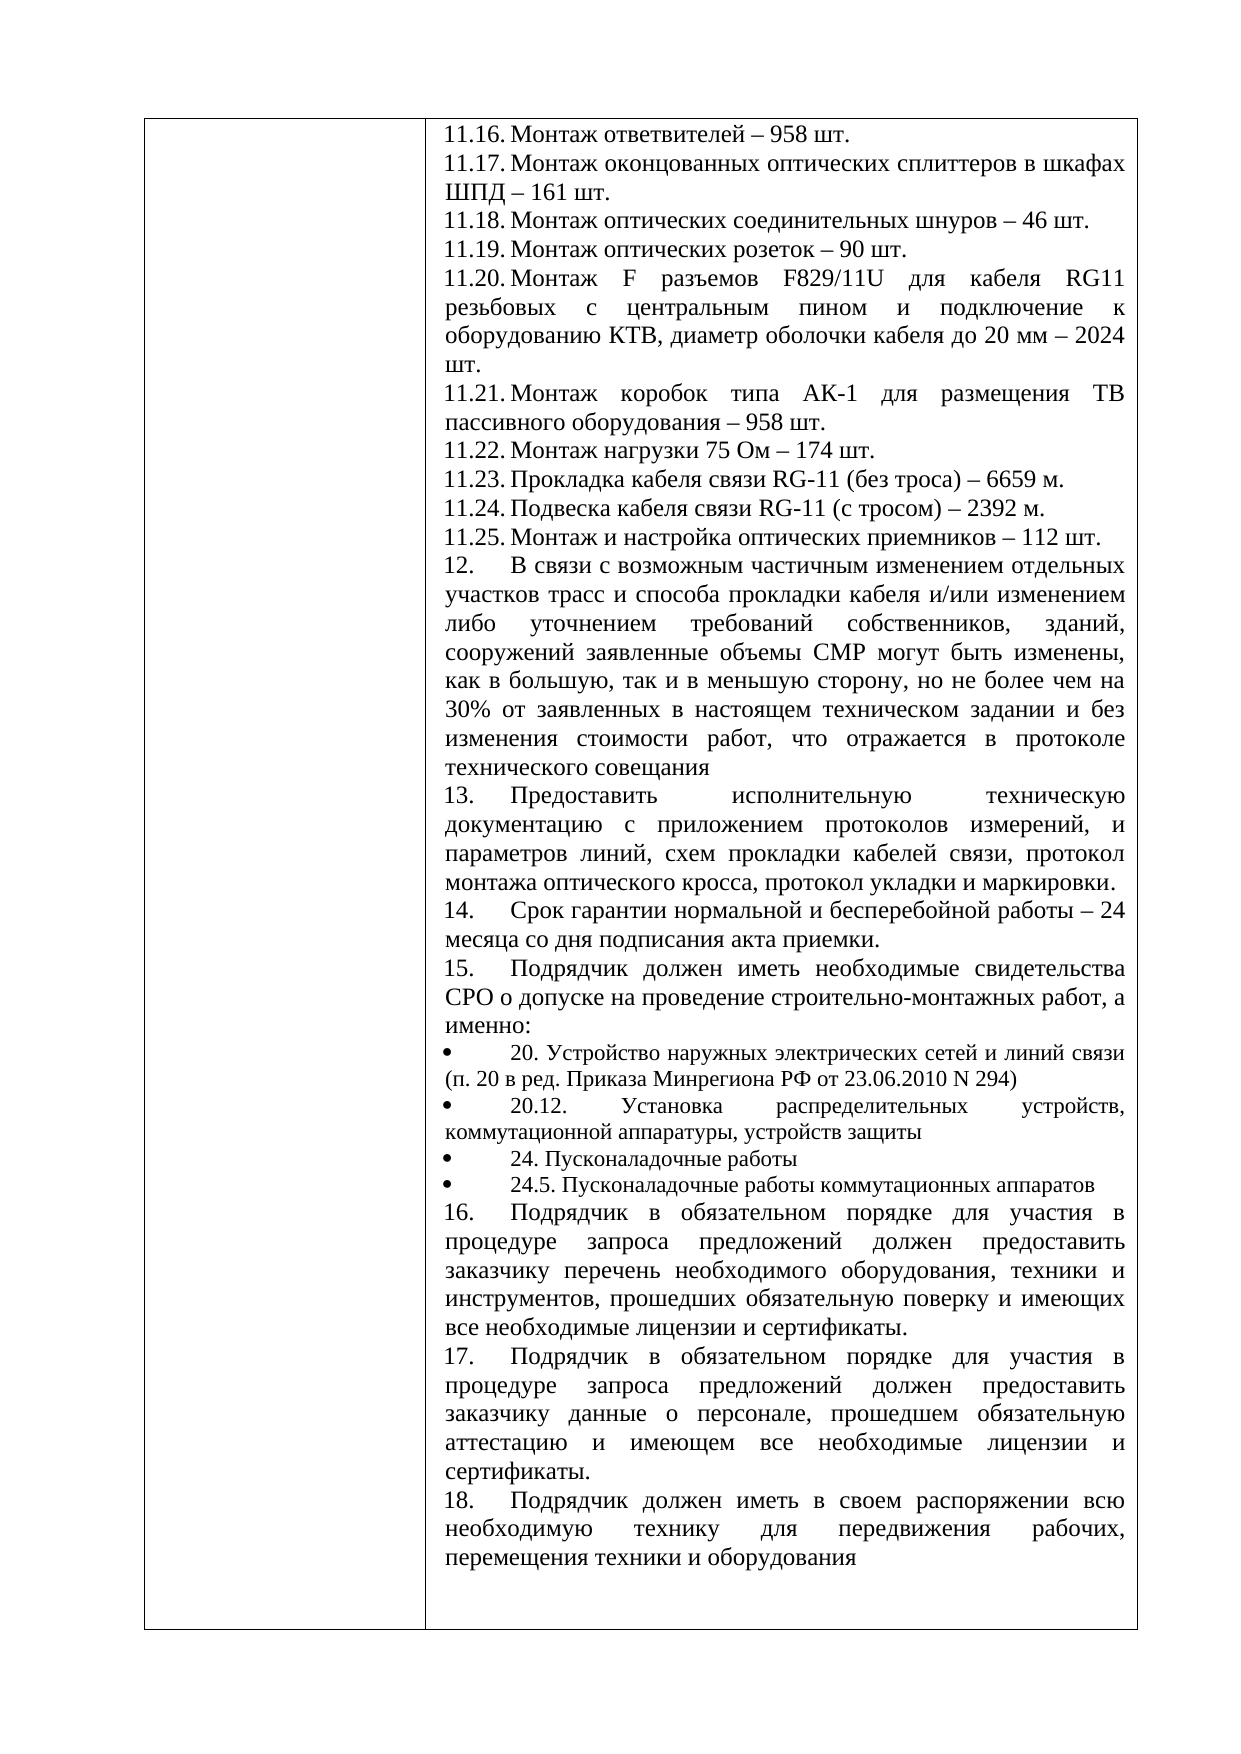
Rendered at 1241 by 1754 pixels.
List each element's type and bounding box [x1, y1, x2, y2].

table_cell [145, 119, 425, 1628]
table_cell [426, 119, 1137, 1628]
